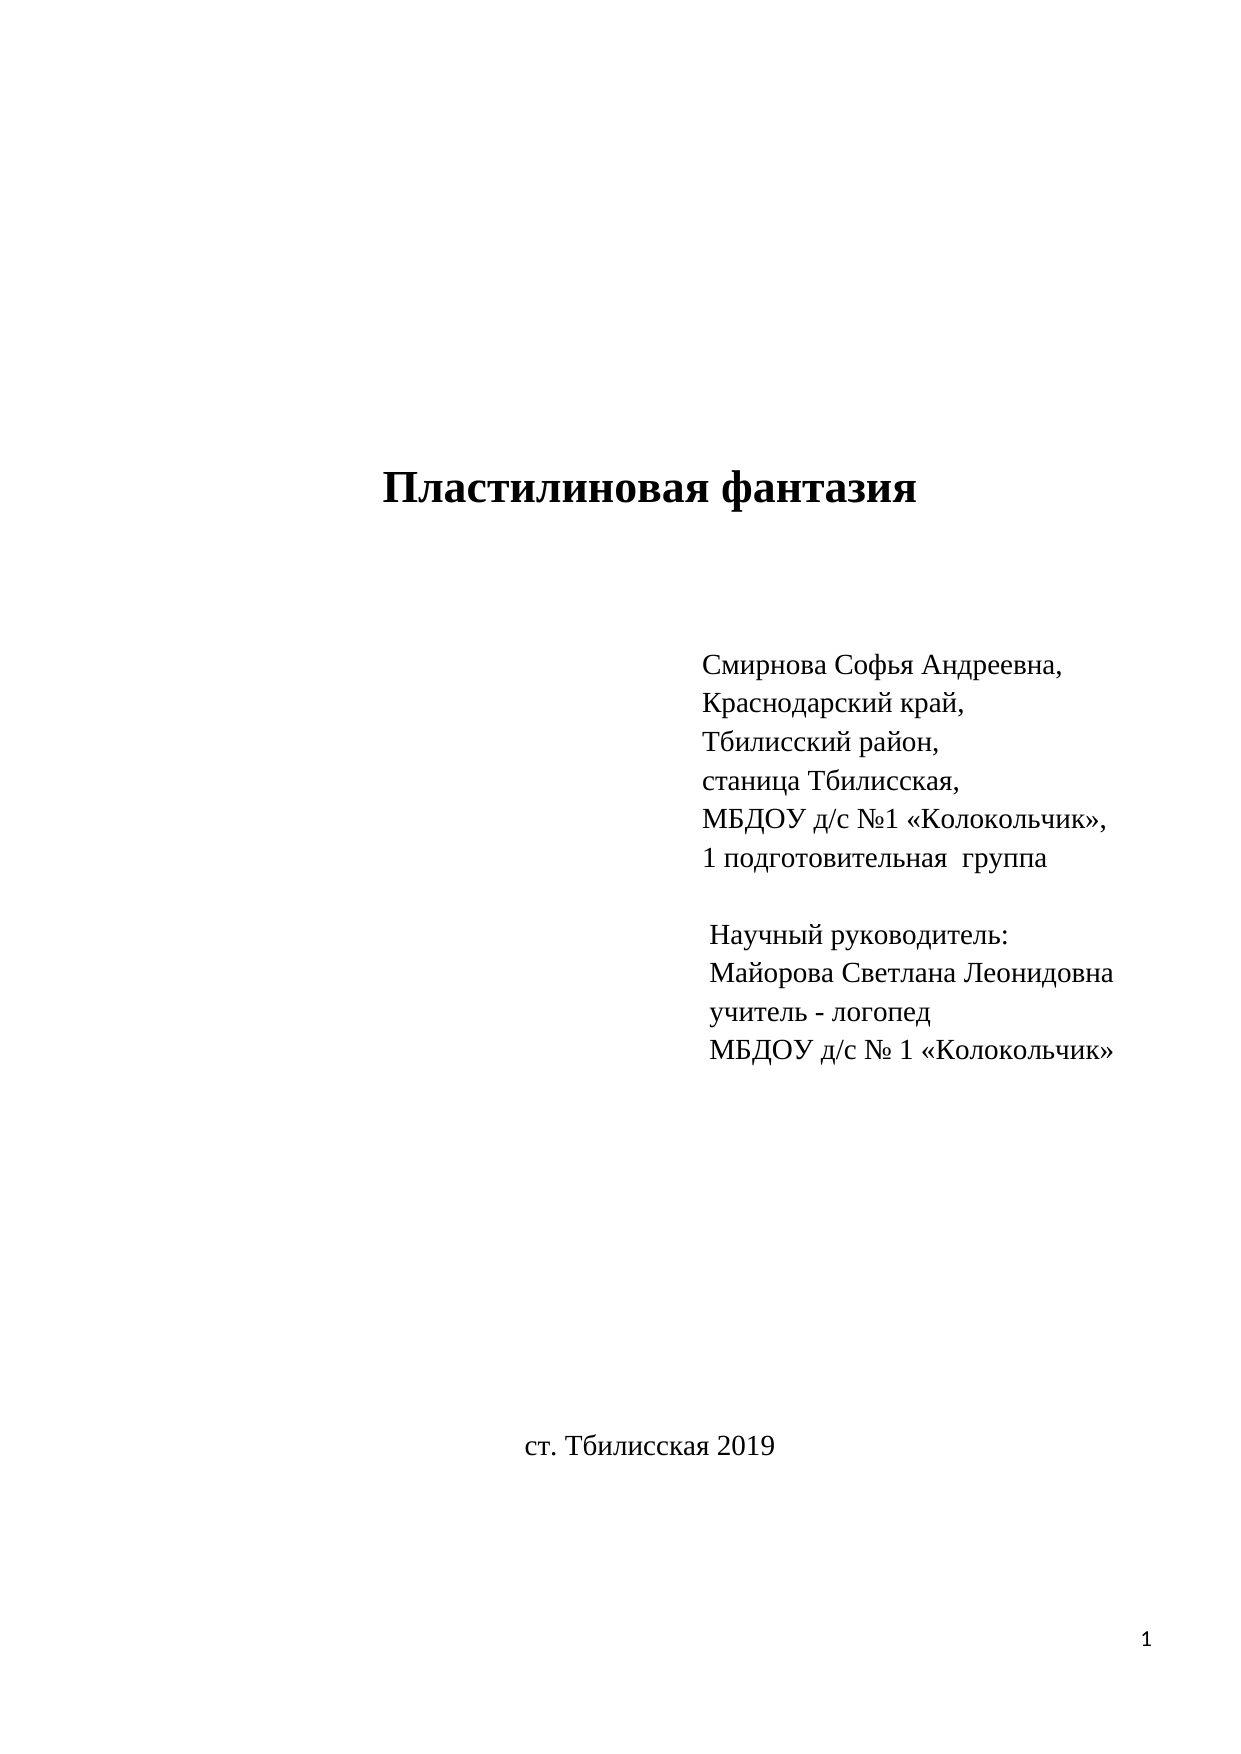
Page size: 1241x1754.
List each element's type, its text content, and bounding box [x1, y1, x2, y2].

text учитель - логопед [148, 994, 1152, 1027]
text Научный руководитель: [148, 917, 1152, 950]
text МБДОУ д/с №1 «Колокольчик», [148, 801, 1152, 835]
text Майорова Светлана Леонидовна [148, 955, 1152, 989]
text станица Тбилисская, [148, 763, 1152, 796]
text Пластилиновая фантазия [148, 460, 1152, 512]
text МБДОУ д/с № 1 «Колокольчик» [148, 1032, 1152, 1066]
text 1 подготовительная группа [148, 840, 1152, 873]
text Краснодарский край, [148, 686, 1152, 719]
text ст. Тбилисская 2019 [148, 1428, 1152, 1461]
text Тбилисский район, [148, 724, 1152, 758]
text Смирнова Софья Андреевна, [148, 647, 1152, 681]
